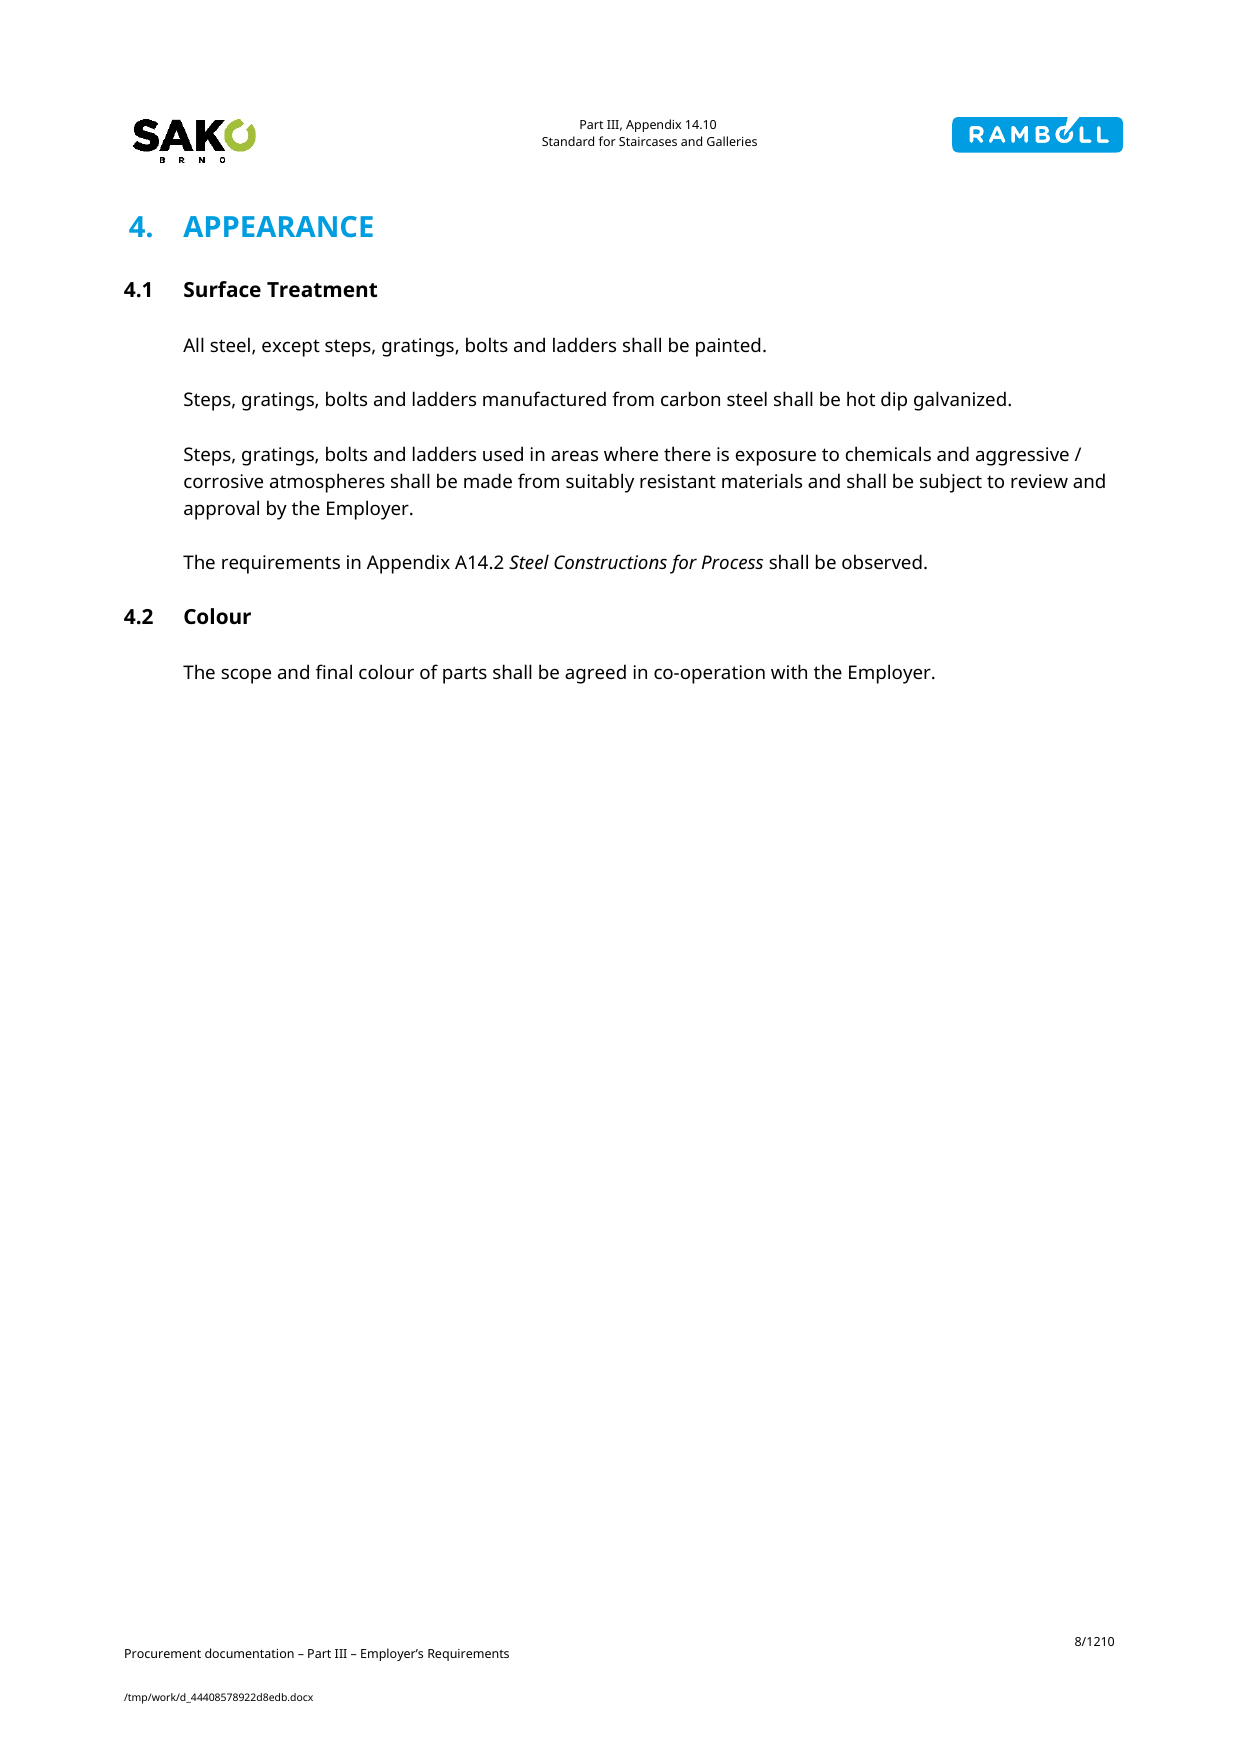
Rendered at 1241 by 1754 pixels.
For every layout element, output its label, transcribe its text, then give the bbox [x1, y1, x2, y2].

subtitle Colour [153, 602, 1116, 630]
text All steel, except steps, gratings, bolts and ladders shall be painted. [183, 331, 1116, 358]
text Steps, gratings, bolts and ladders used in areas where there is exposure to chemicals and aggressive / corrosive atmospheres shall be made from suitably resistant materials and shall be subject to review and approval by the Employer. [183, 439, 1116, 521]
text The requirements in Appendix A14.2 Steel Constructions for Process shall be observed. [183, 548, 1116, 575]
picture [132, 119, 256, 163]
subtitle Appearance [153, 207, 1116, 246]
text The scope and final colour of parts shall be agreed in co-operation with the Employer. [183, 657, 1116, 684]
subtitle Surface Treatment [153, 276, 1116, 304]
text Steps, gratings, bolts and ladders manufactured from carbon steel shall be hot dip galvanized. [183, 385, 1116, 412]
